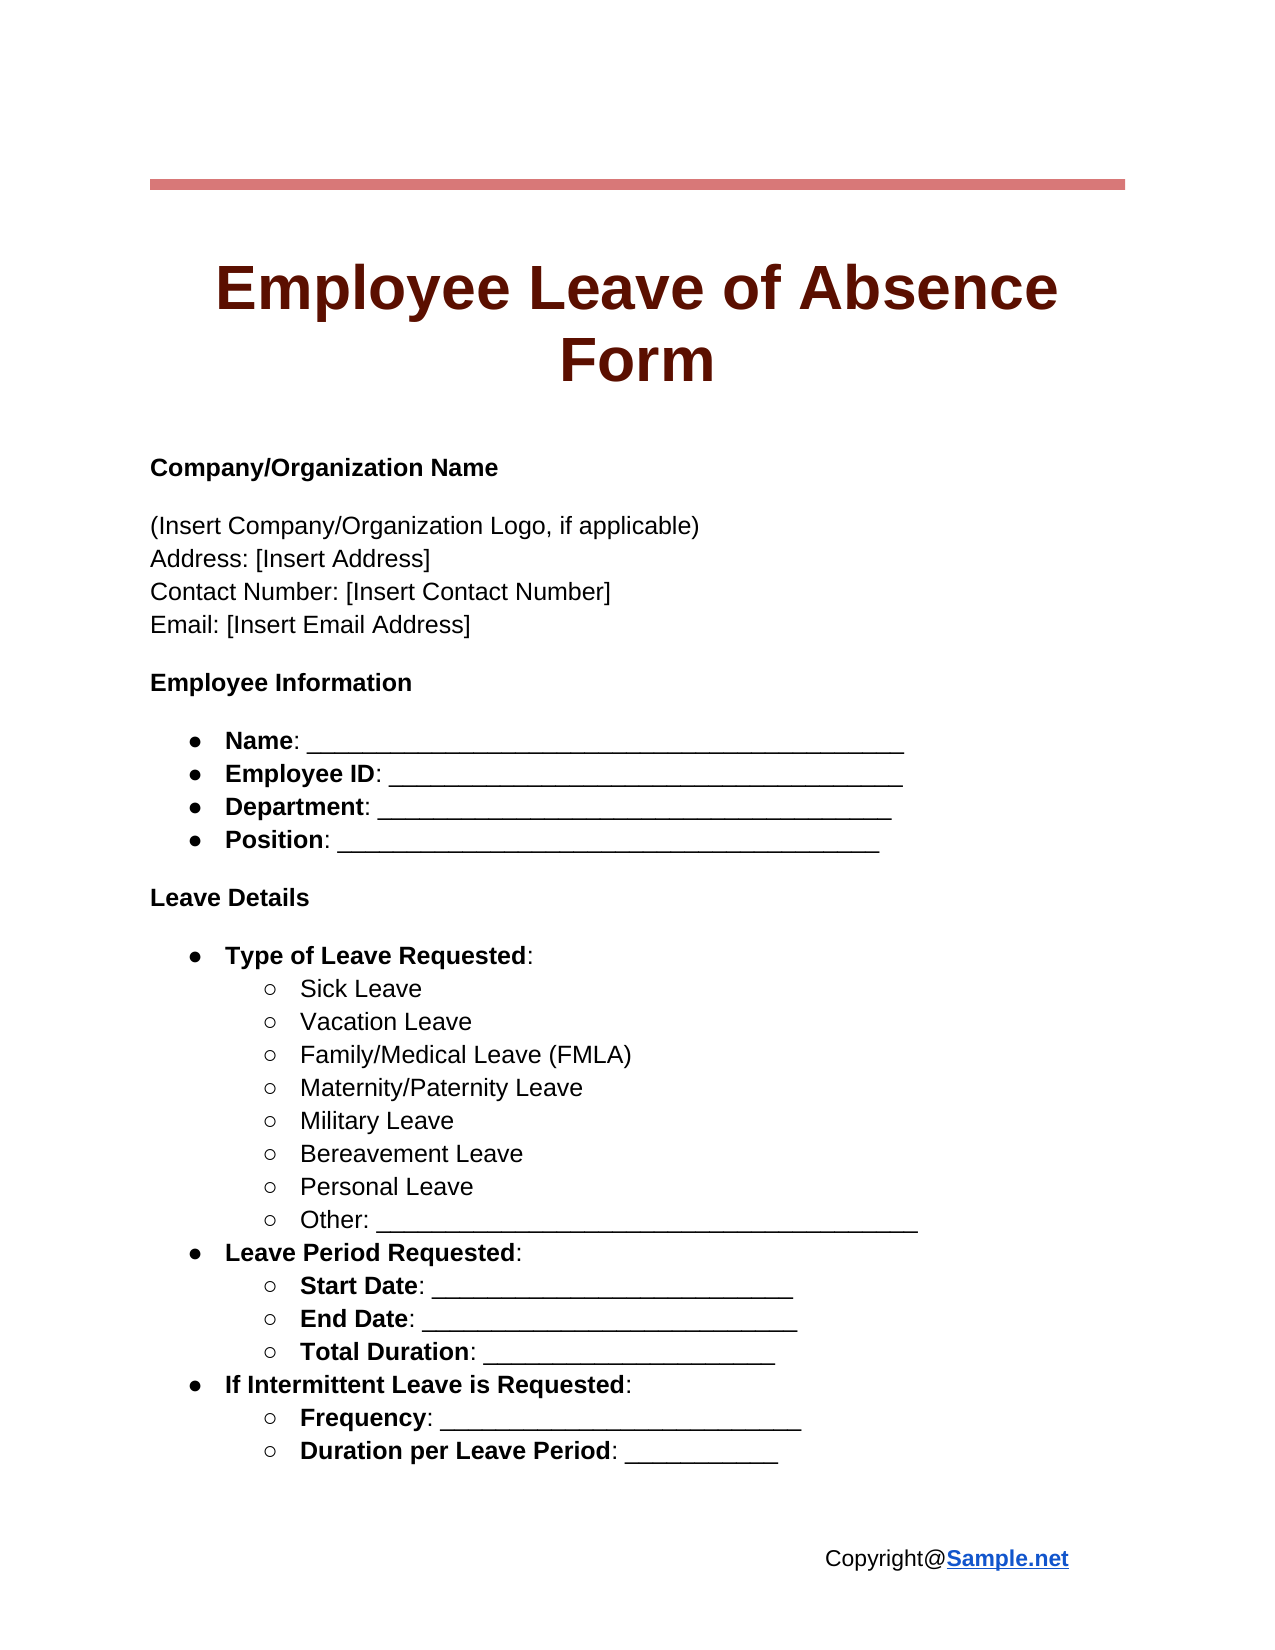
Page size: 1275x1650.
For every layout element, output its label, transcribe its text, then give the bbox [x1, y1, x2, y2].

list Sick Leave [262, 974, 1125, 1003]
subtitle Company/Organization Name [150, 420, 1125, 482]
subtitle Employee Leave of Absence Form [150, 190, 1125, 395]
list Duration per Leave Period: ___________ [262, 1436, 1125, 1465]
list Other: _______________________________________ [262, 1205, 1125, 1234]
picture [150, 179, 1125, 190]
list Department: _____________________________________ [187, 792, 1125, 821]
list Bereavement Leave [262, 1139, 1125, 1168]
list Family/Medical Leave (FMLA) [262, 1040, 1125, 1069]
list Vacation Leave [262, 1007, 1125, 1036]
subtitle Leave Details [150, 883, 1125, 912]
list End Date: ___________________________ [262, 1304, 1125, 1333]
subtitle Employee Information [150, 668, 1125, 697]
list Frequency: __________________________ [262, 1403, 1125, 1432]
list Personal Leave [262, 1172, 1125, 1201]
list Employee ID: _____________________________________ [187, 759, 1125, 788]
list Start Date: __________________________ [262, 1271, 1125, 1300]
list Total Duration: _____________________ [262, 1337, 1125, 1366]
list Name: ___________________________________________ [187, 726, 1125, 755]
list Type of Leave Requested: [187, 941, 1125, 970]
list Maternity/Paternity Leave [262, 1073, 1125, 1102]
list If Intermittent Leave is Requested: [187, 1370, 1125, 1399]
list Military Leave [262, 1106, 1125, 1135]
text (Insert Company/Organization Logo, if applicable) Address: [Insert Address] Contact Number: [Insert Contact Number] Email: [Insert Email Address] [150, 511, 1125, 639]
list Leave Period Requested: [187, 1238, 1125, 1267]
list Position: _______________________________________ [187, 825, 1125, 854]
